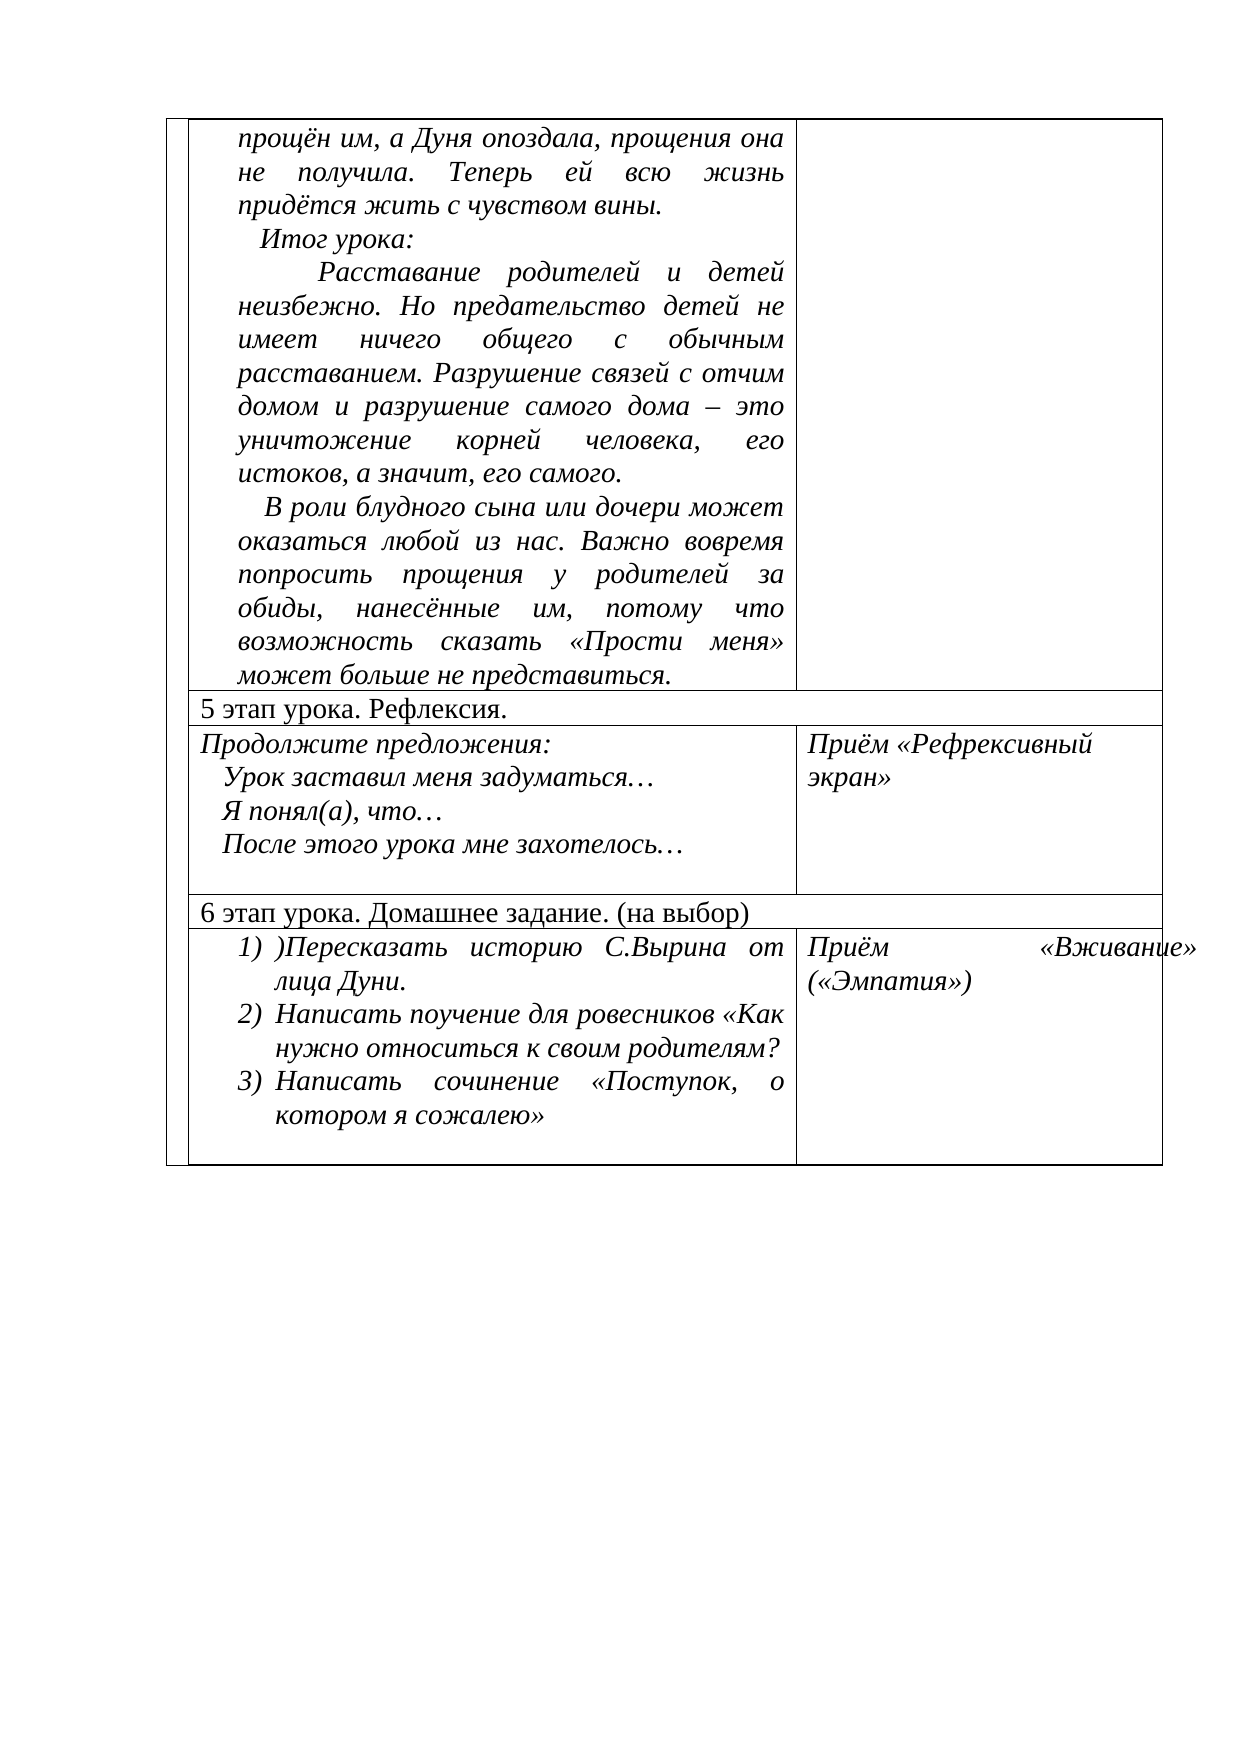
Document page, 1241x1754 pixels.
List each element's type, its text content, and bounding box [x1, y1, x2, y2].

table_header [189, 120, 796, 690]
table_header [797, 120, 1162, 690]
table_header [167, 119, 188, 1165]
